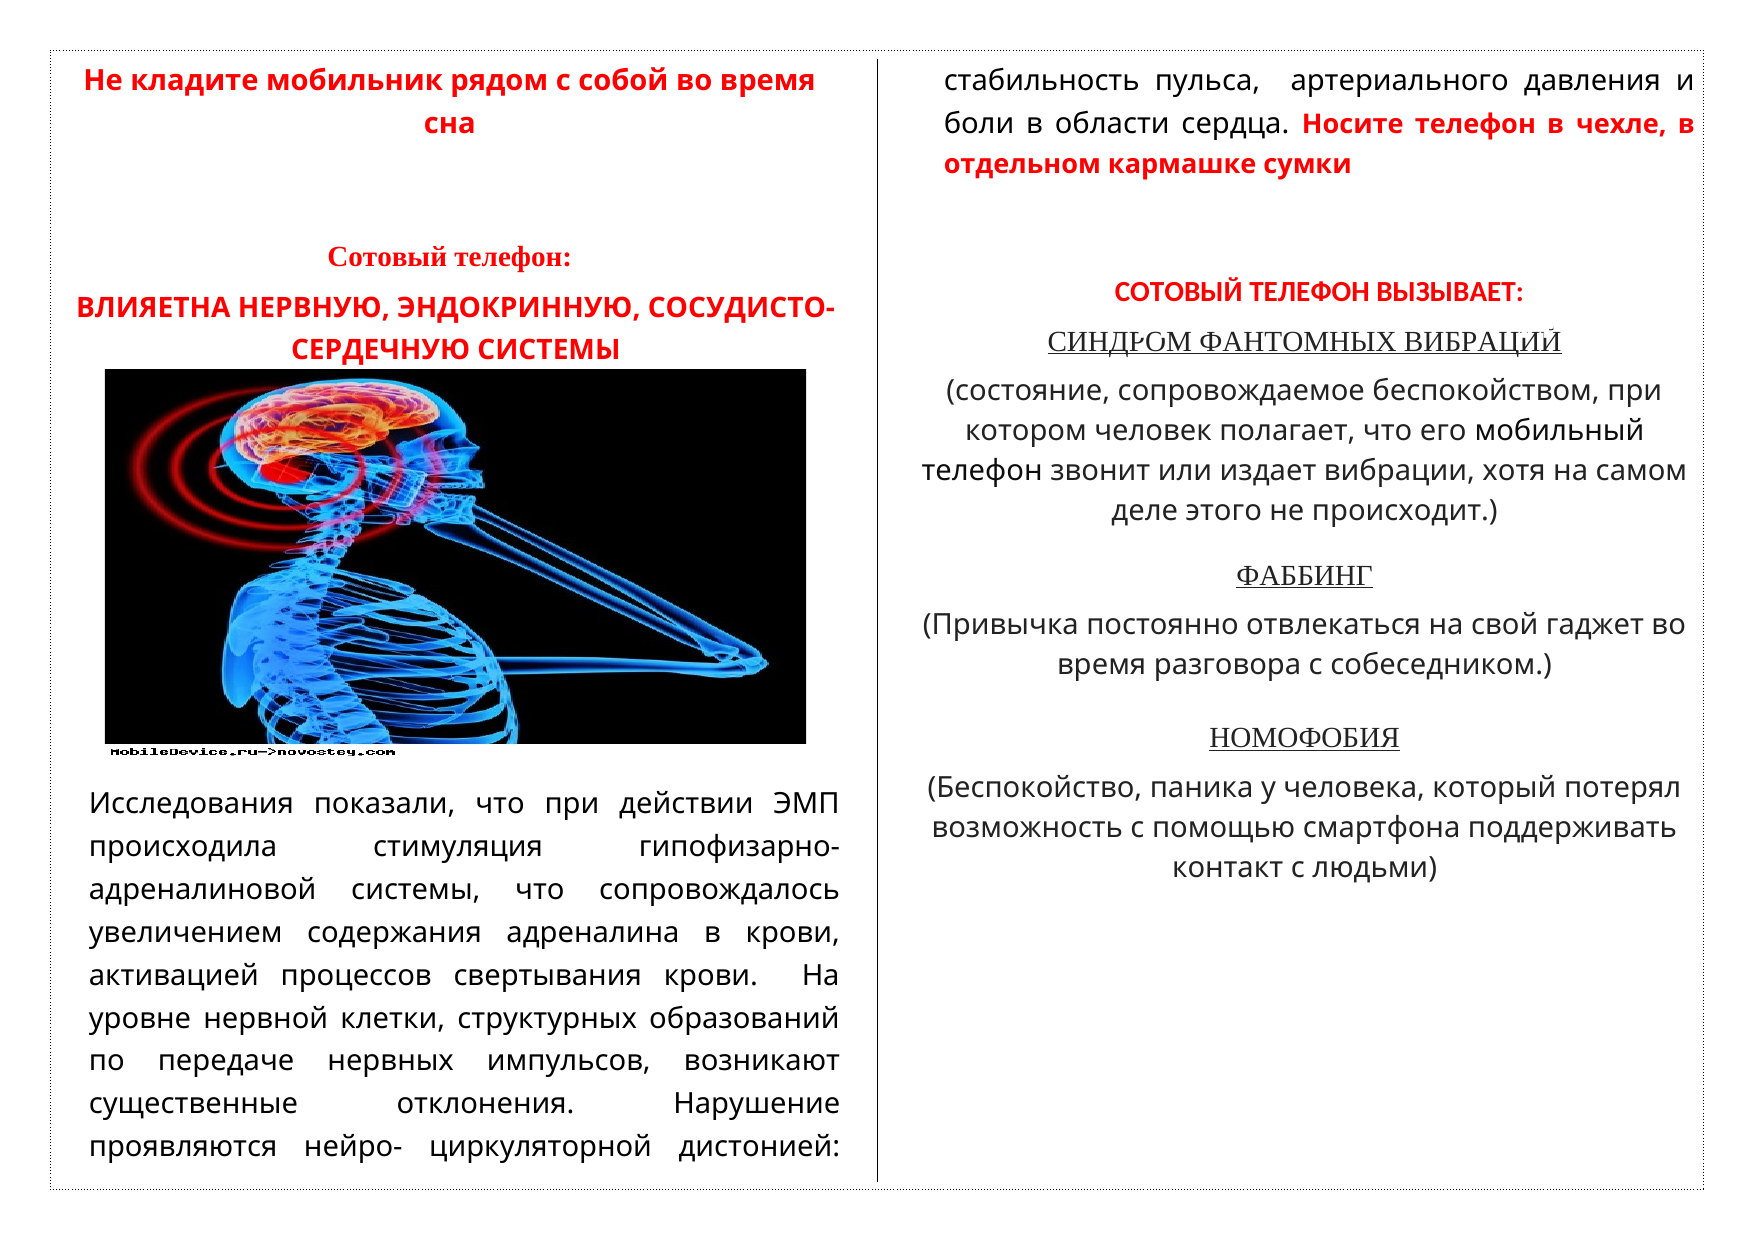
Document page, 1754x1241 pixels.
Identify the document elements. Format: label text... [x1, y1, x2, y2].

text (Привычка постоянно отвлекаться на свой гаджет во время разговора с собеседником.) [914, 604, 1695, 683]
text СОТОВЫЙ ТЕЛЕФОН ВЫЗЫВАЕТ: [943, 273, 1695, 308]
text СИНДРОМ ФАНТОМНЫХ ВИБРАЦИЙ [914, 324, 1695, 357]
picture [104, 369, 807, 756]
text НОМОФОБИЯ [914, 721, 1695, 754]
text (состояние, сопровождаемое беспокойством, при котором человек полагает, что его мобильный телефон звонит или издает вибрации, хотя на самом деле этого не происходит.) [914, 370, 1695, 528]
text Сотовый телефон: [59, 239, 840, 273]
text Не кладите мобильник рядом с собой во время сна [59, 59, 840, 142]
text Исследования показали, что при действии ЭМП происходила стимуляция гипофизарно-адреналиновой системы, что сопровождалось увеличением содержания адреналина в крови, активацией процессов свертывания крови. На уровне нервной клетки, структурных образований по передаче нервных импульсов, возникают существенные отклонения. Нарушение проявляются нейро- циркуляторной дистонией: стабильность пульса, артериального давления и боли в области сердца. Носите телефон в чехле, в отдельном кармашке сумки [89, 783, 840, 1165]
text Исследования показали, что при действии ЭМП происходила стимуляция гипофизарно-адреналиновой системы, что сопровождалось увеличением содержания адреналина в крови, активацией процессов свертывания крови. На уровне нервной клетки, структурных образований по передаче нервных импульсов, возникают существенные отклонения. Нарушение проявляются нейро- циркуляторной дистонией: стабильность пульса, артериального давления и боли в области сердца. Носите телефон в чехле, в отдельном кармашке сумки [943, 59, 1695, 181]
text (Беспокойство, паника у человека, который потерял возможность с помощью смартфона поддерживать контакт с людьми) [914, 767, 1695, 886]
text ФАББИНГ [914, 558, 1695, 591]
